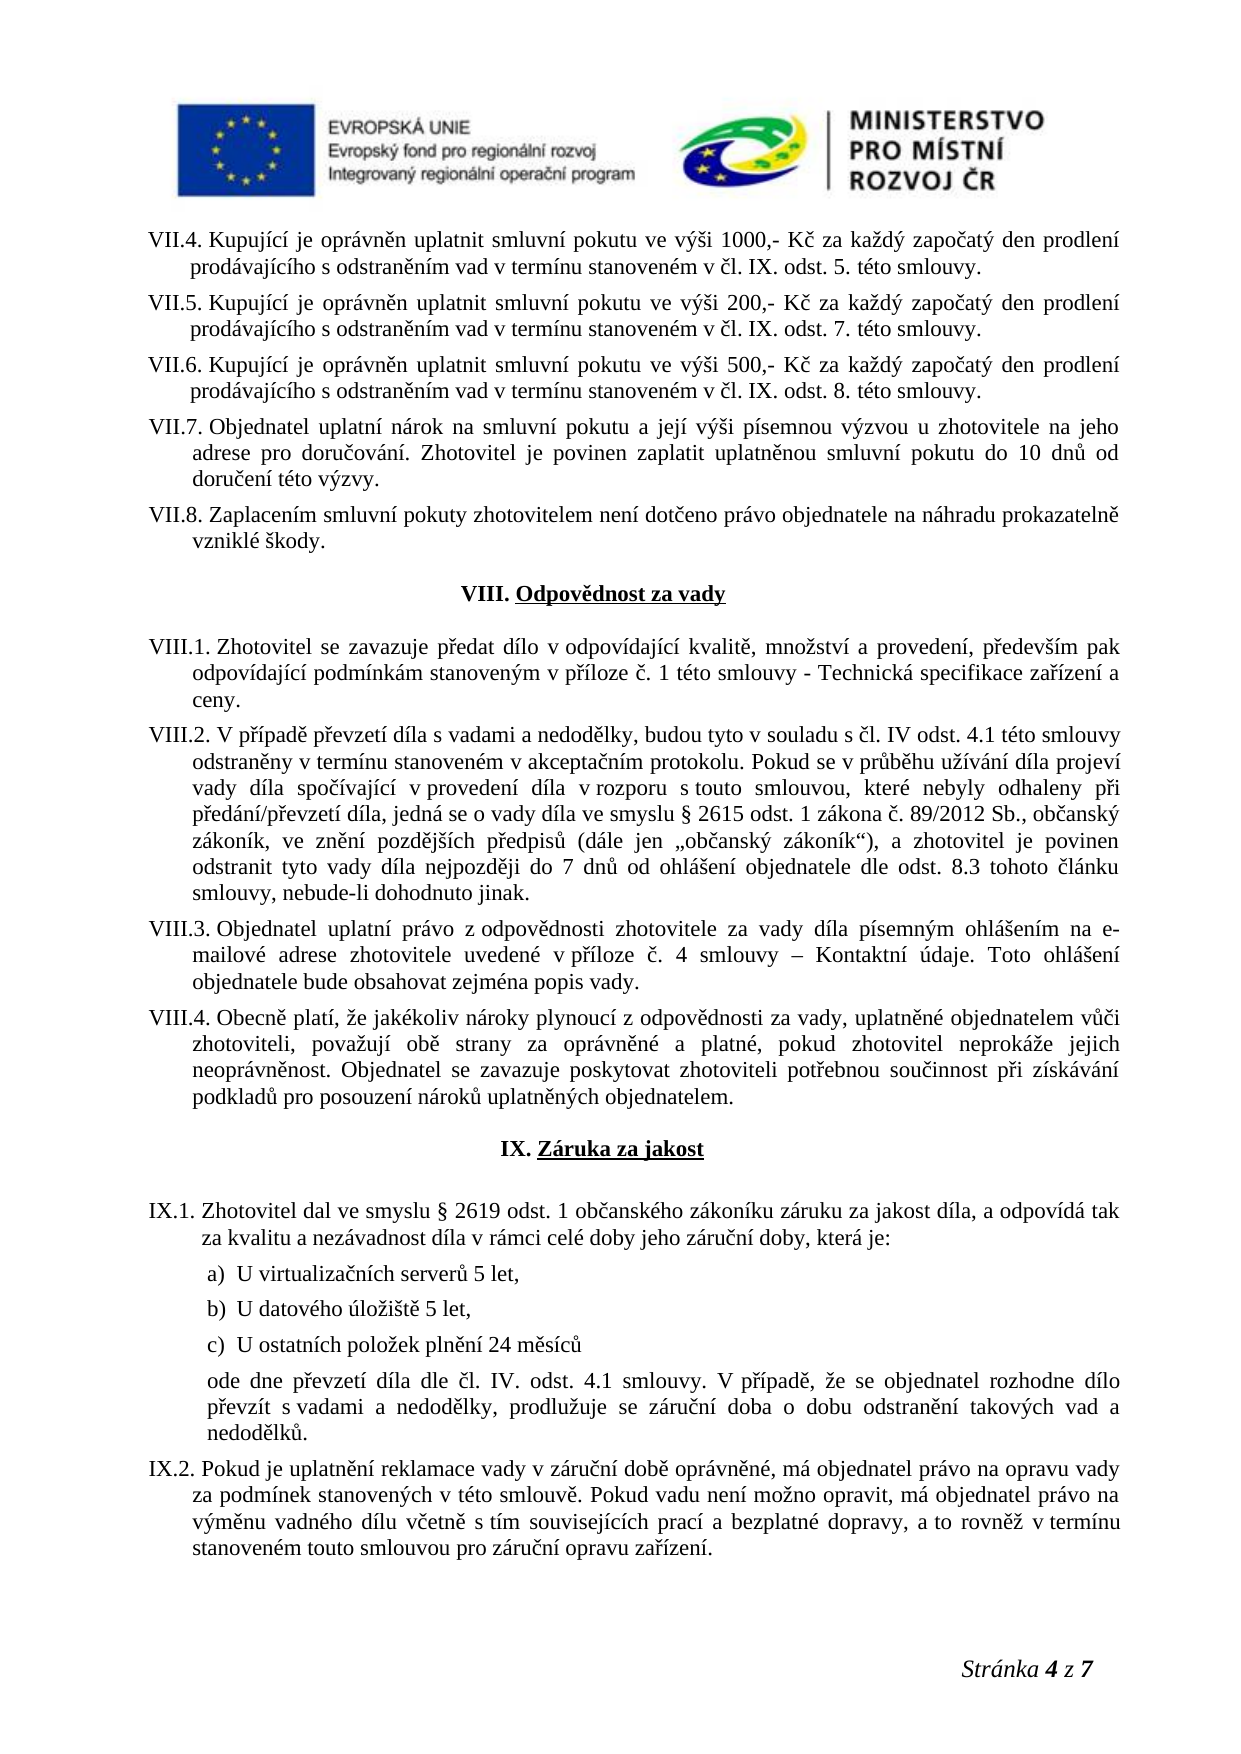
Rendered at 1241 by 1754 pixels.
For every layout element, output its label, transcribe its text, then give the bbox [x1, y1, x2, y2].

list Kupující je oprávněn uplatnit smluvní pokutu ve výši 200,- Kč za každý započatý den prodlení prodávajícího s odstraněním vad v termínu stanoveném v čl. IX. odst. 7. této smlouvy. [148, 288, 1121, 341]
list Zhotovitel se zavazuje předat dílo v odpovídající kvalitě, množství a provedení, především pak odpovídající podmínkám stanoveným v příloze č. 1 této smlouvy - Technická specifikace zařízení a ceny. [148, 633, 1121, 712]
list Zaplacením smluvní pokuty zhotovitelem není dotčeno právo objednatele na náhradu prokazatelně vzniklé škody. [148, 501, 1121, 554]
list Objednatel uplatní právo z odpovědnosti zhotovitele za vady díla písemným ohlášením na e-mailové adrese zhotovitele uvedené v příloze č. 4 smlouvy – Kontaktní údaje. Toto ohlášení objednatele bude obsahovat zejména popis vady. [148, 915, 1121, 994]
list Zhotovitel dal ve smyslu § 2619 odst. 1 občanského zákoníku záruku za jakost díla, a odpovídá tak za kvalitu a nezávadnost díla v rámci celé doby jeho záruční doby, která je: [148, 1197, 1121, 1250]
picture [147, 73, 1073, 227]
list Kupující je oprávněn uplatnit smluvní pokutu ve výši 1000,- Kč za každý započatý den prodlení prodávajícího s odstraněním vad v termínu stanoveném v čl. IX. odst. 5. této smlouvy. [148, 226, 1121, 279]
list U ostatních položek plnění 24 měsíců [207, 1331, 1121, 1357]
list U datového úložiště 5 let, [207, 1295, 1121, 1322]
list Objednatel uplatní nárok na smluvní pokutu a její výši písemnou výzvou u zhotovitele na jeho adrese pro doručování. Zhotovitel je povinen zaplatit uplatněnou smluvní pokutu do 10 dnů od doručení této výzvy. [148, 413, 1121, 492]
text ode dne převzetí díla dle čl. IV. odst. 4.1 smlouvy. V případě, že se objednatel rozhodne dílo převzít s vadami a nedodělky, prodlužuje se záruční doba o dobu odstranění takových vad a nedodělků. [207, 1367, 1121, 1446]
list Obecně platí, že jakékoliv nároky plynoucí z odpovědnosti za vady, uplatněné objednatelem vůči zhotoviteli, považují obě strany za oprávněné a platné, pokud zhotovitel neprokáže jejich neoprávněnost. Objednatel se zavazuje poskytovat zhotoviteli potřebnou součinnost při získávání podkladů pro posouzení nároků uplatněných objednatelem. [148, 1004, 1121, 1109]
list Pokud je uplatnění reklamace vady v záruční době oprávněné, má objednatel právo na opravu vady za podmínek stanovených v této smlouvě. Pokud vadu není možno opravit, má objednatel právo na výměnu vadného dílu včetně s tím souvisejících prací a bezplatné dopravy, a to rovněž v termínu stanoveném touto smlouvou pro záruční opravu zařízení. [148, 1455, 1121, 1561]
list V případě převzetí díla s vadami a nedodělky, budou tyto v souladu s čl. IV odst. 4.1 této smlouvy odstraněny v termínu stanoveném v akceptačním protokolu. Pokud se v průběhu užívání díla projeví vady díla spočívající v provedení díla v rozporu s touto smlouvou, které nebyly odhaleny při předání/převzetí díla, jedná se o vady díla ve smyslu § 2615 odst. 1 zákona č. 89/2012 Sb., občanský zákoník, ve znění pozdějších předpisů (dále jen „občanský zákoník“), a zhotovitel je povinen odstranit tyto vady díla nejpozději do 7 dnů od ohlášení objednatele dle odst. 8.3 tohoto článku smlouvy, nebude-li dohodnuto jinak. [148, 721, 1121, 906]
list U virtualizačních serverů 5 let, [207, 1259, 1121, 1286]
list Odpovědnost za vady [148, 580, 1092, 607]
list Záruka za jakost [148, 1135, 1092, 1162]
list Kupující je oprávněn uplatnit smluvní pokutu ve výši 500,- Kč za každý započatý den prodlení prodávajícího s odstraněním vad v termínu stanoveném v čl. IX. odst. 8. této smlouvy. [148, 351, 1121, 403]
